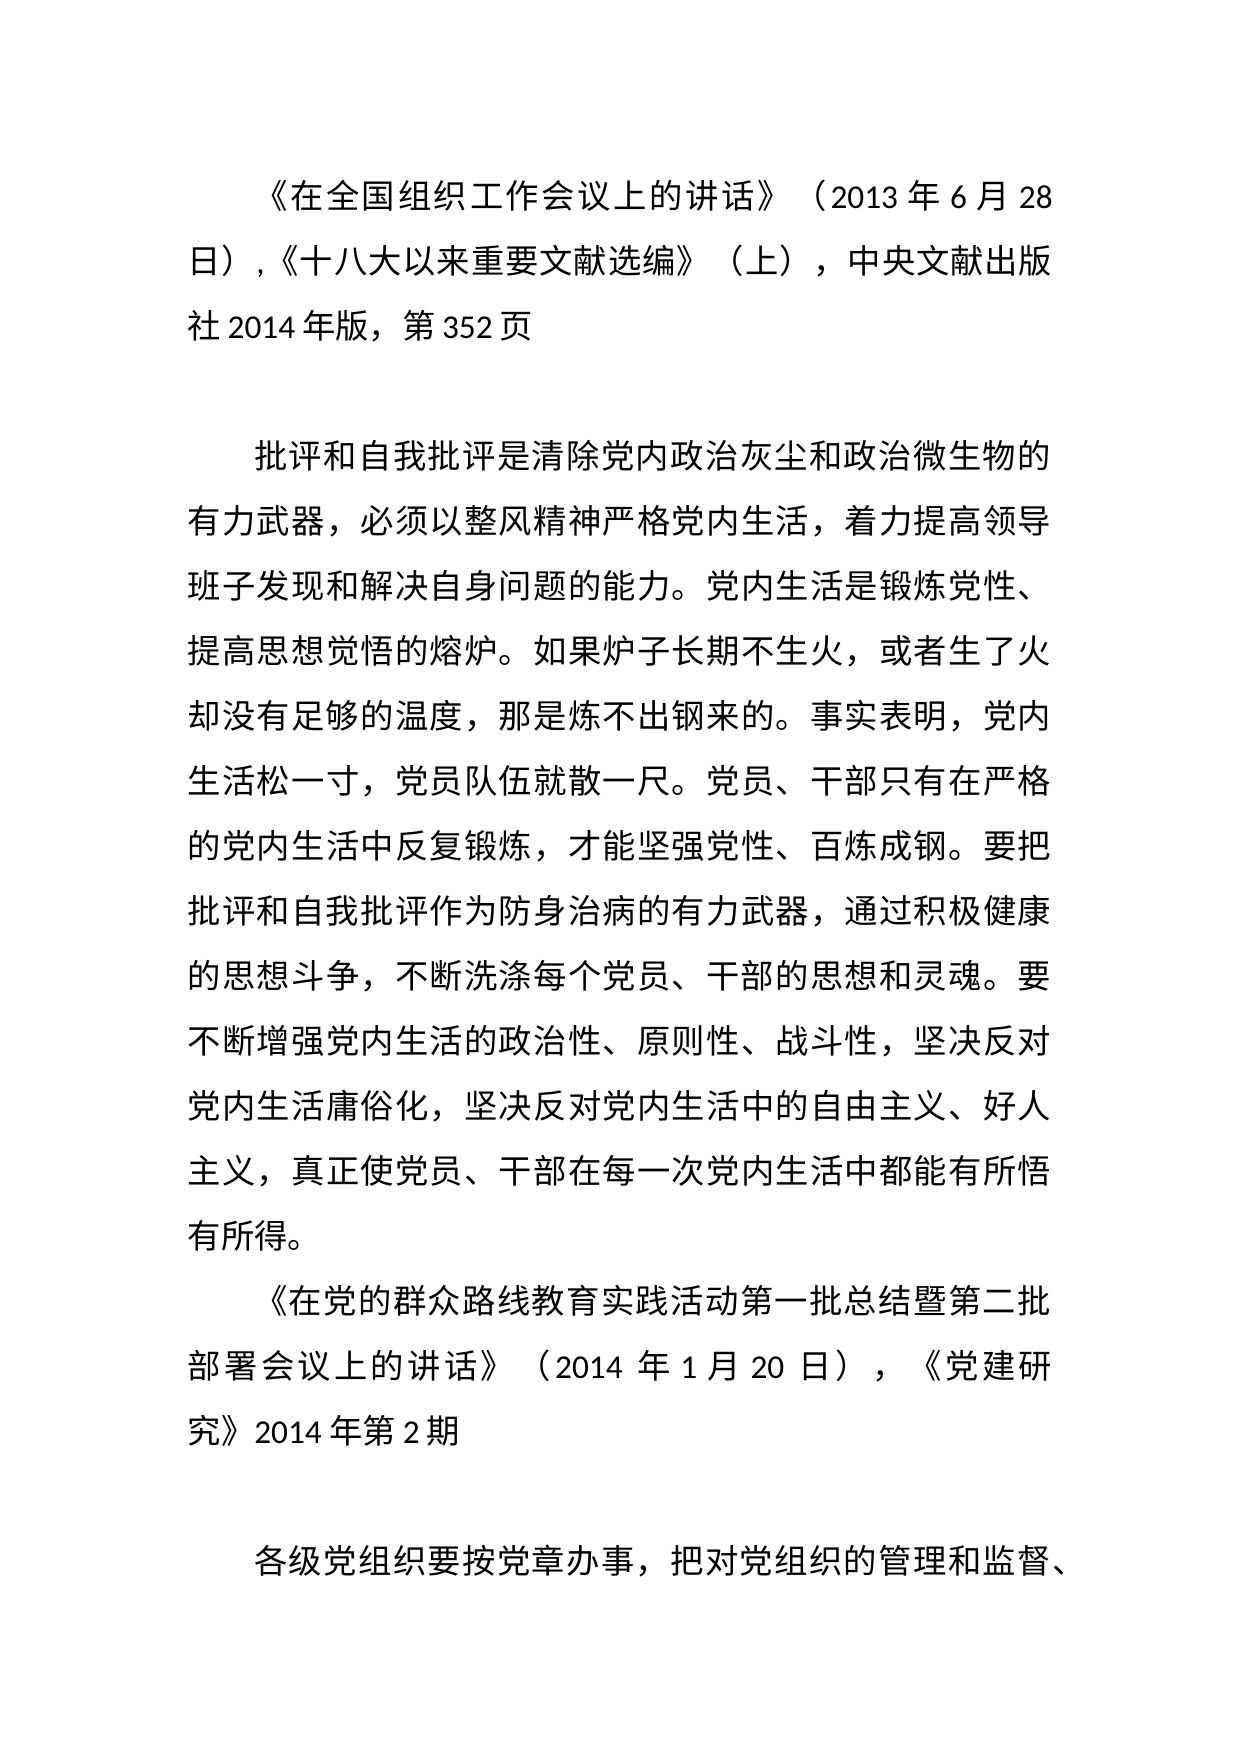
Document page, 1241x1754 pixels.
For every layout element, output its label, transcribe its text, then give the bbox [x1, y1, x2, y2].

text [187, 1527, 1053, 1592]
text 《在党的群众路线教育实践活动第一批总结暨第二批部署会议上的讲话》（2014 年1月20 日），《党建研究》2014 年第2期 [187, 1267, 1053, 1462]
text 批评和自我批评是清除党内政治灰尘和政治微生物的有力武器，必须以整风精神严格党内生活，着力提高领导班子发现和解决自身问题的能力。党内生活是锻炼党性、提高思想觉悟的熔炉。如果炉子长期不生火，或者生了火却没有足够的温度，那是炼不出钢来的。事实表明，党内生活松一寸，党员队伍就散一尺。党员、干部只有在严格的党内生活中反复锻炼，才能坚强党性、百炼成钢。要把批评和自我批评作为防身治病的有力武器，通过积极健康的思想斗争，不断洗涤每个党员、干部的思想和灵魂。要不断增强党内生活的政治性、原则性、战斗性，坚决反对党内生活庸俗化，坚决反对党内生活中的自由主义、好人主义，真正使党员、干部在每一次党内生活中都能有所悟、有所得。 [187, 422, 1053, 1267]
text 《在全国组织工作会议上的讲话》（2013年6月28日）,《十八大以来重要文献选编》（上），中央文献出版社2014年版，第352页 [187, 162, 1053, 357]
